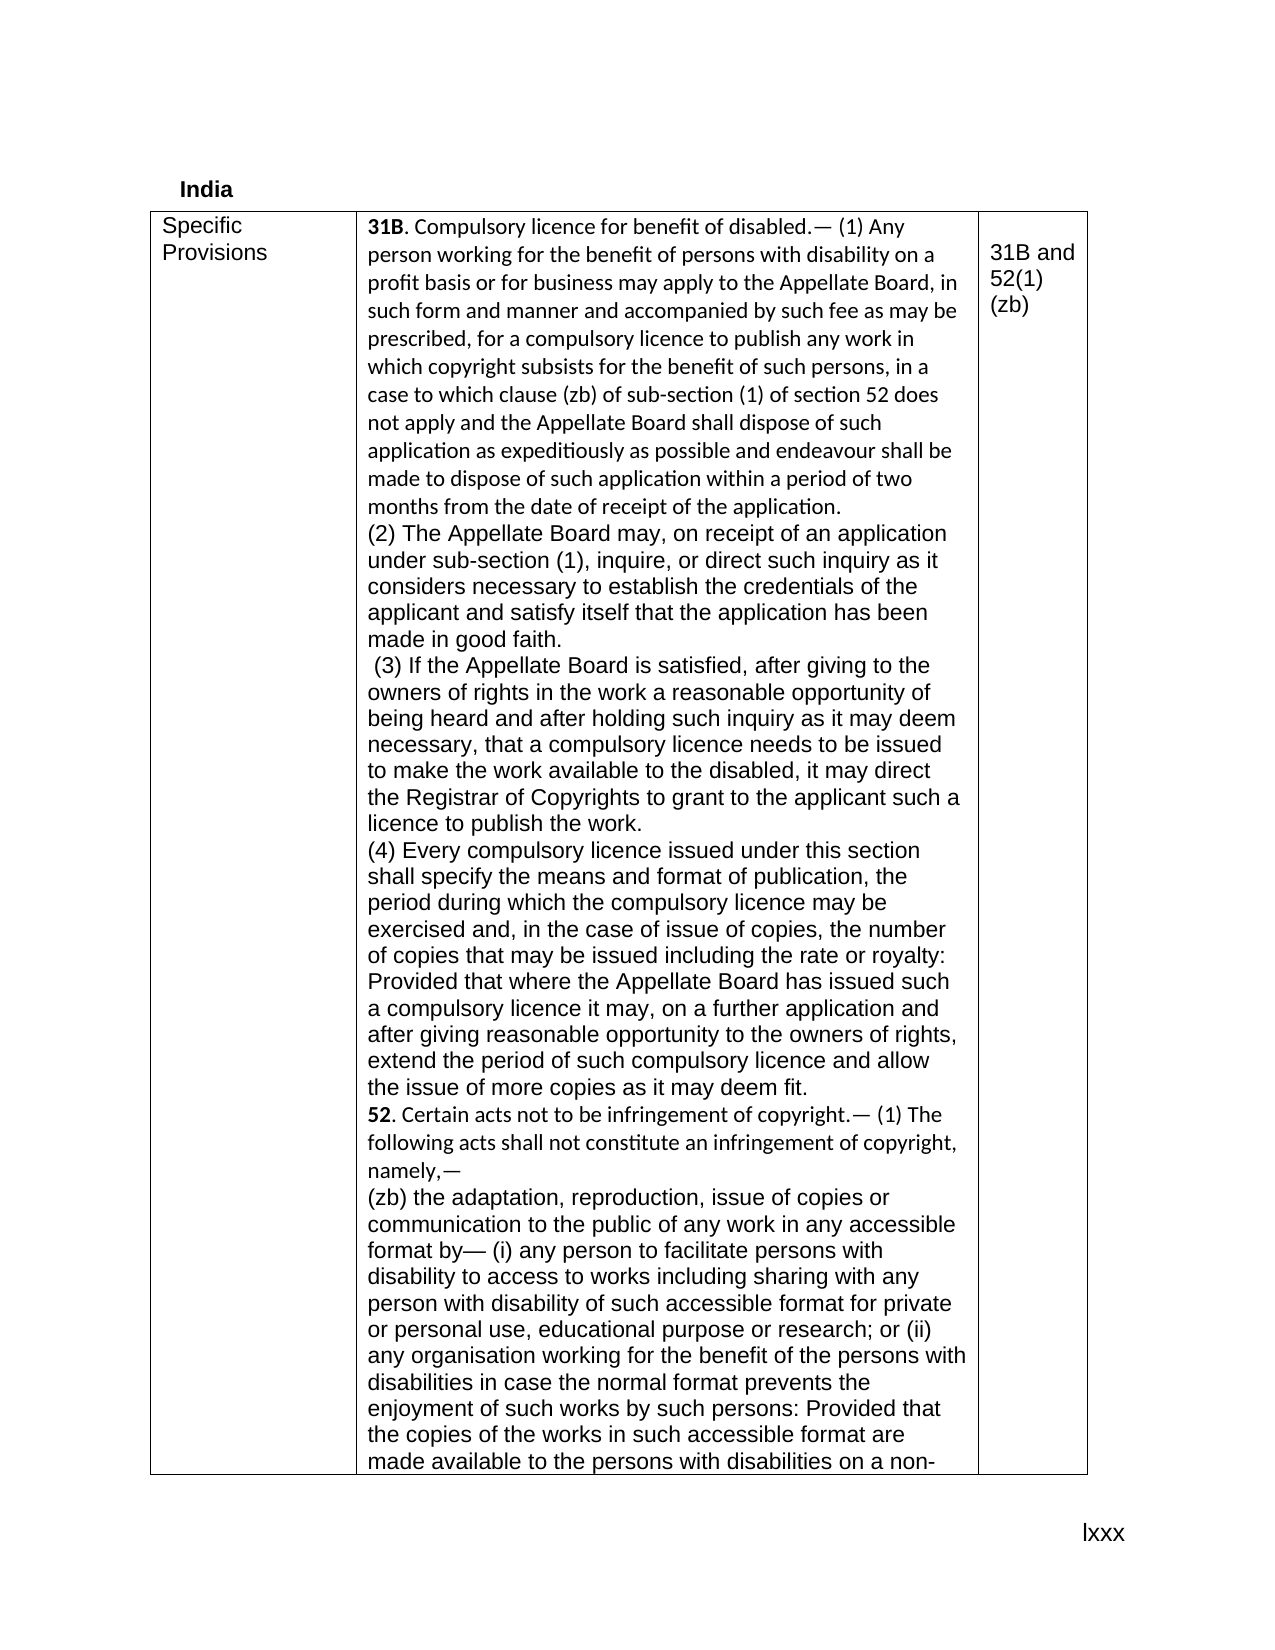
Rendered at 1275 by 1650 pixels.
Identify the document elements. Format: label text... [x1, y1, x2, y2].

table_header Specific Provisions [151, 212, 356, 1474]
table_header 31B and 52(1)(zb) [979, 212, 1087, 1474]
text India [179, 150, 1125, 203]
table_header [357, 212, 978, 1474]
